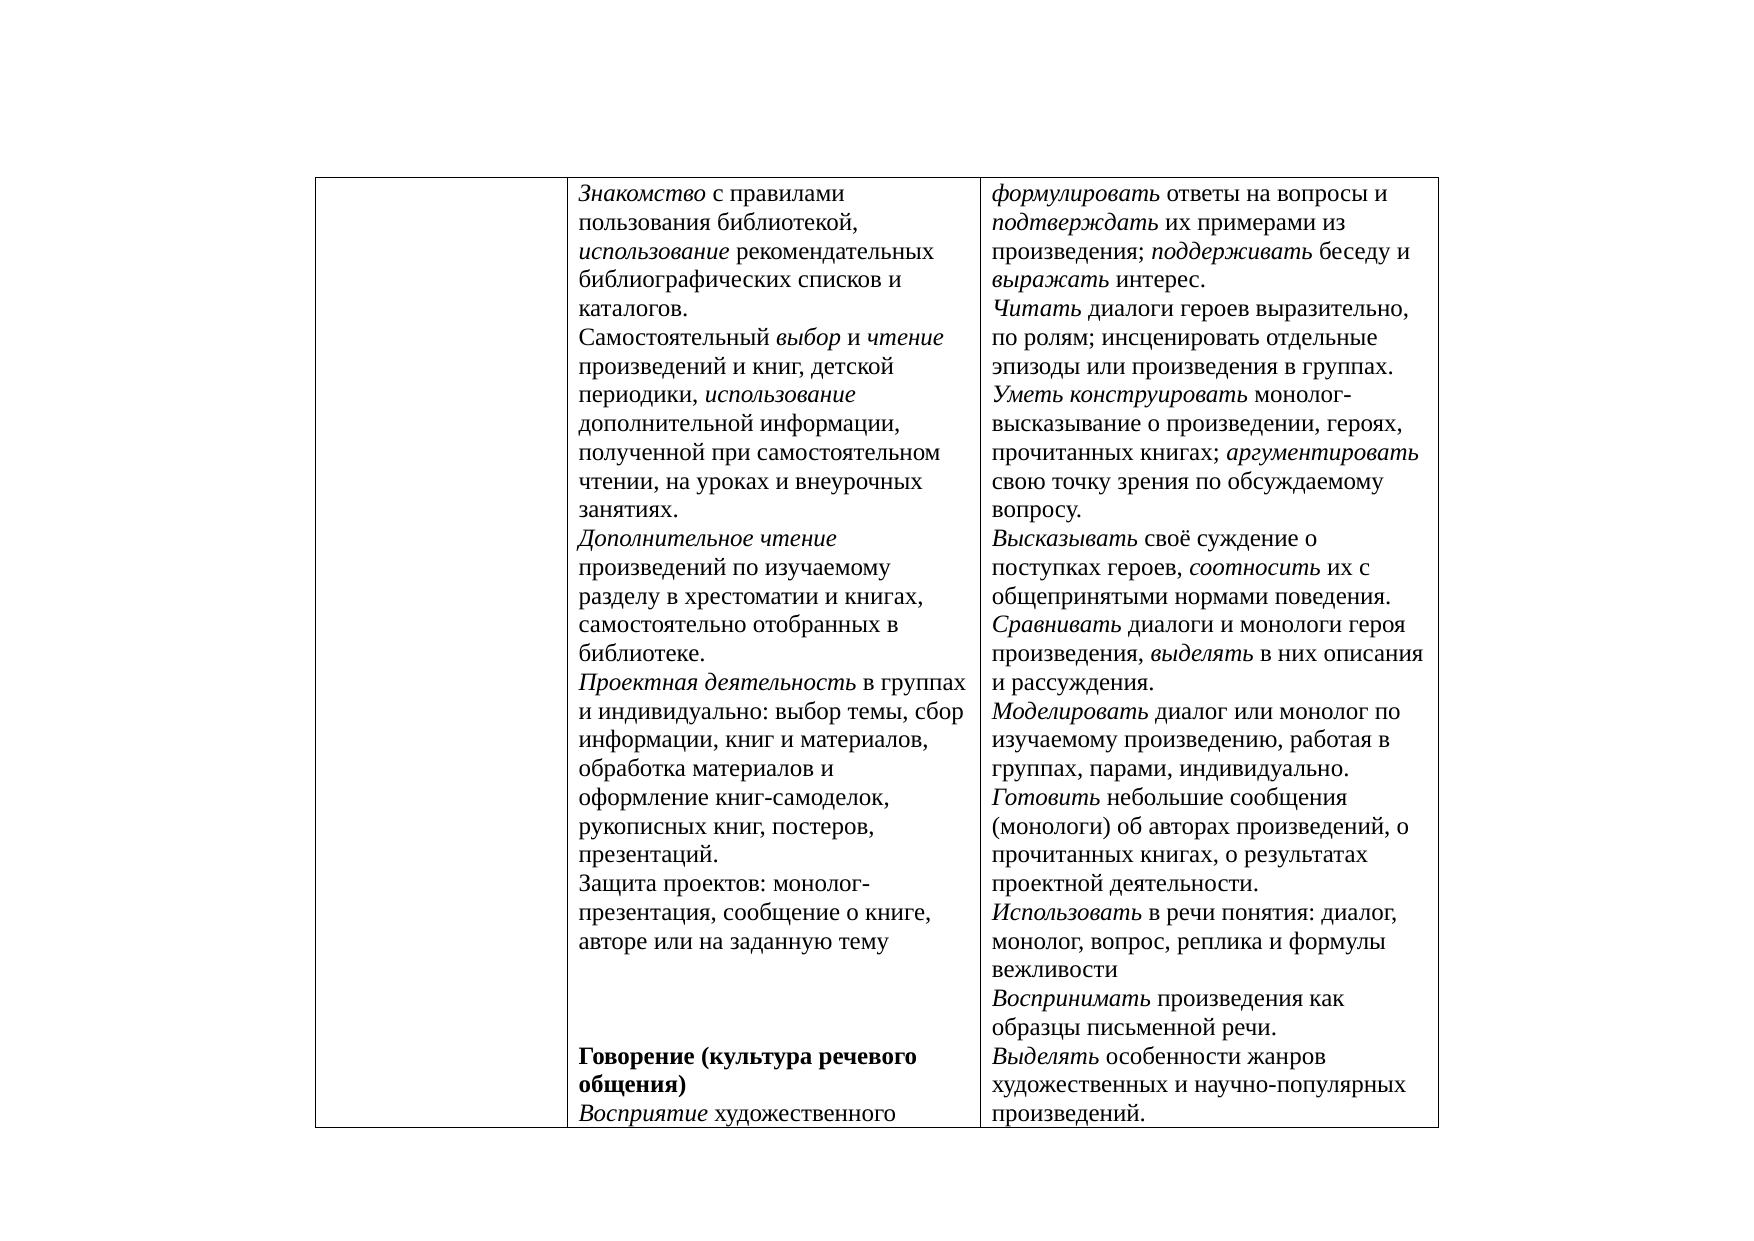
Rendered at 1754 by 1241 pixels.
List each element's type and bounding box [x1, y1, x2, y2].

table_header [568, 178, 980, 1127]
table_header [316, 178, 567, 1127]
table_header [981, 178, 1438, 1127]
